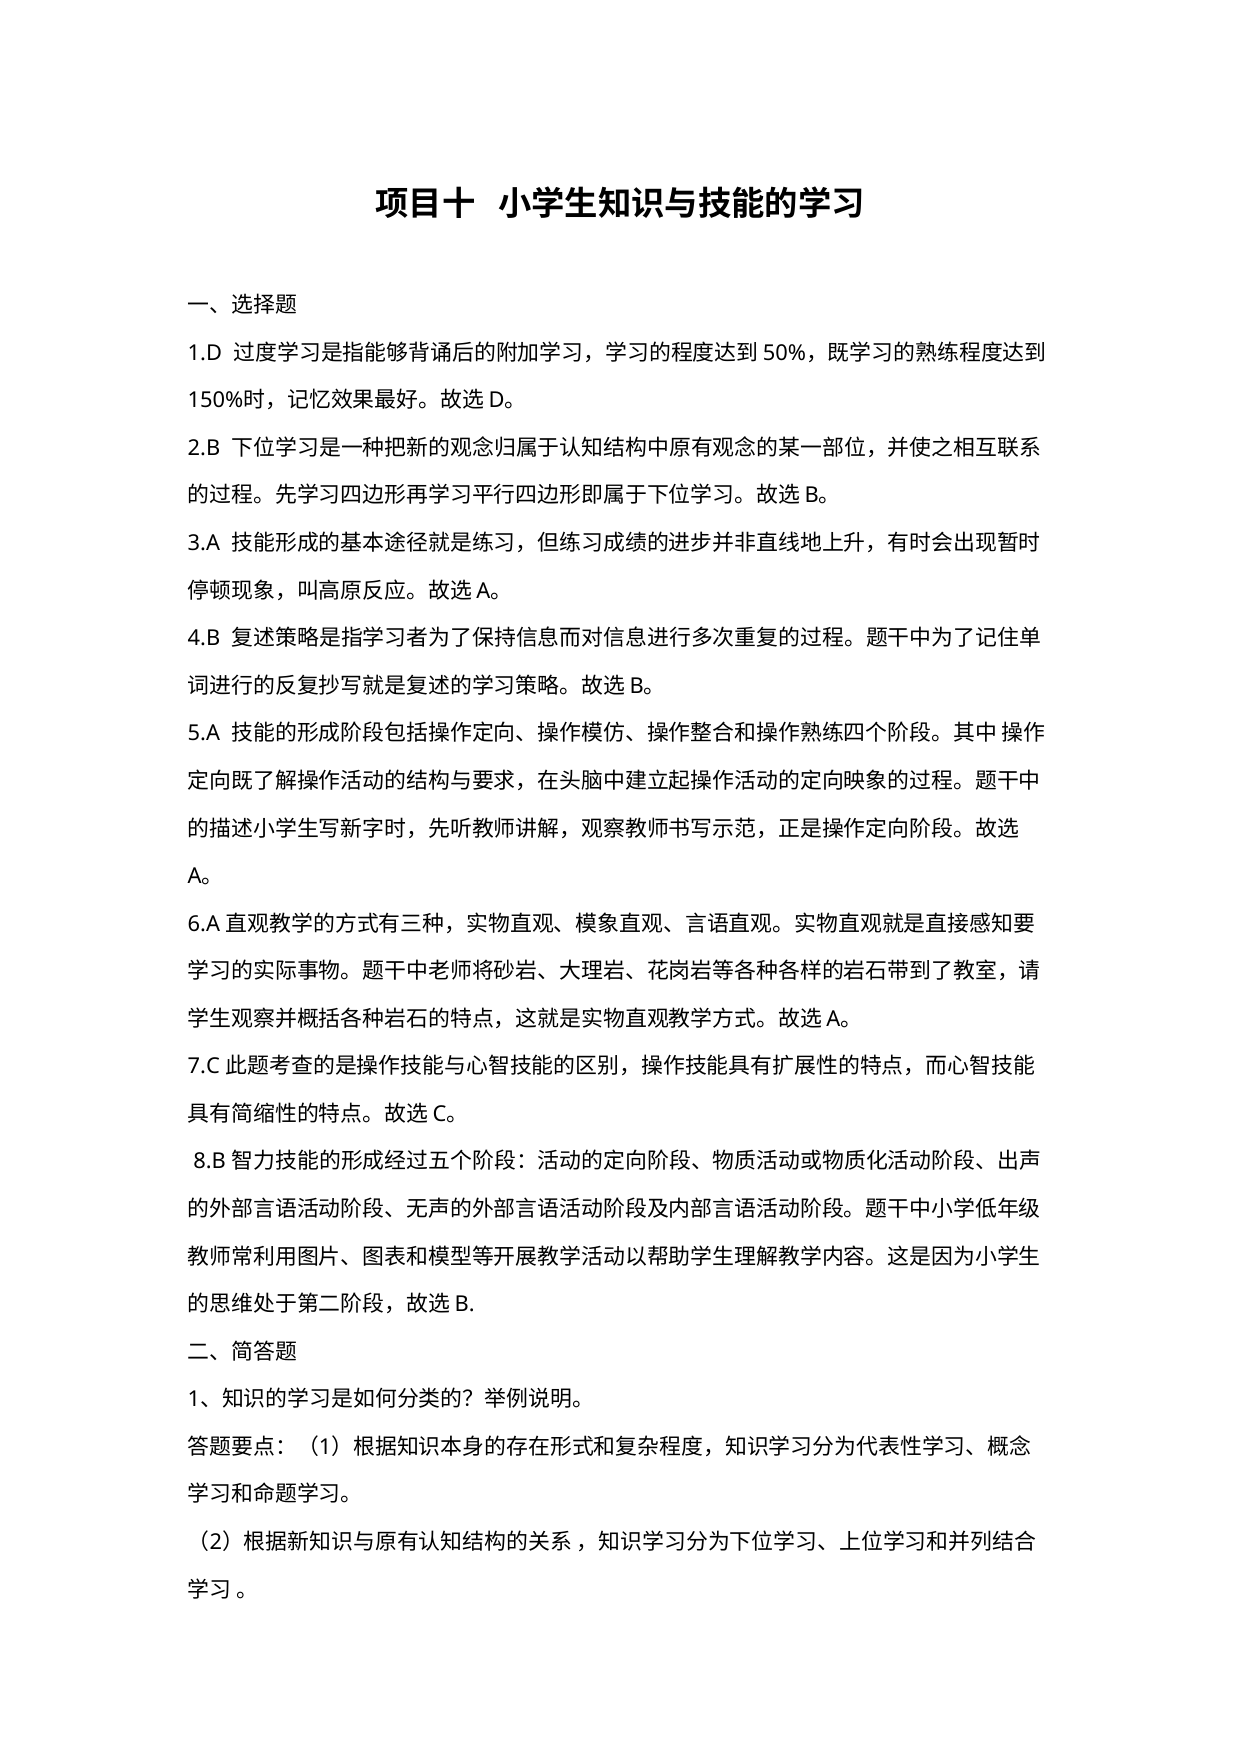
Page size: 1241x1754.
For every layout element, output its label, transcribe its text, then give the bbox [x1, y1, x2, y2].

list 8.B 智力技能的形成经过五个阶段：活动的定向阶段、物质活动或物质化活动阶段、出声的外部言语活动阶段、无声的外部言语活动阶段及内部言语活动阶段。题干中小学低年级教师常利用图片、图表和模型等开展教学活动以帮助学生理解教学内容。这是因为小学生的思维处于第二阶段，故选B. [187, 1143, 1053, 1318]
list 7.C 此题考查的是操作技能与心智技能的区别，操作技能具有扩展性的特点，而心智技能具有简缩性的特点。故选C。 [187, 1048, 1053, 1128]
list 3.A 技能形成的基本途径就是练习，但练习成绩的进步并非直线地上升，有时会出现暂时停顿现象，叫高原反应。故选A。 [187, 525, 1053, 604]
list 1.D 过度学习是指能够背诵后的附加学习，学习的程度达到50%，既学习的熟练程度达到150%时，记忆效果最好。故选D。 [187, 334, 1053, 414]
text 二、简答题 [187, 1334, 1053, 1365]
list 4.B 复述策略是指学习者为了保持信息而对信息进行多次重复的过程。题干中为了记住单词进行的反复抄写就是复述的学习策略。故选B。 [187, 620, 1053, 699]
list 2.B 下位学习是一种把新的观念归属于认知结构中原有观念的某一部位，并使之相互联系的过程。先学习四边形再学习平行四边形即属于下位学习。故选B。 [187, 430, 1053, 509]
text 1、知识的学习是如何分类的？举例说明。 [187, 1381, 1053, 1413]
list 6.A 直观教学的方式有三种，实物直观、模象直观、言语直观。实物直观就是直接感知要学习的实际事物。题干中老师将砂岩、大理岩、花岗岩等各种各样的岩石带到了教室，请学生观察并概括各种岩石的特点，这就是实物直观教学方式。故选A。 [187, 906, 1053, 1032]
text 答题要点：（1）根据知识本身的存在形式和复杂程度，知识学习分为代表性学习、概念学习和命题学习。 [187, 1429, 1053, 1508]
subtitle 项目十 小学生知识与技能的学习 [187, 177, 1053, 225]
text （2）根据新知识与原有认知结构的关系 ，知识学习分为下位学习、上位学习和并列结合学习 。 [187, 1524, 1053, 1603]
list 5.A 技能的形成阶段包括操作定向、操作模仿、操作整合和操作熟练四个阶段。其中 操作定向既了解操作活动的结构与要求，在头脑中建立起操作活动的定向映象的过程。题干中的描述小学生写新字时，先听教师讲解，观察教师书写示范，正是操作定向阶段。故选A。 [187, 715, 1053, 890]
text 一、选择题 [187, 287, 1053, 319]
